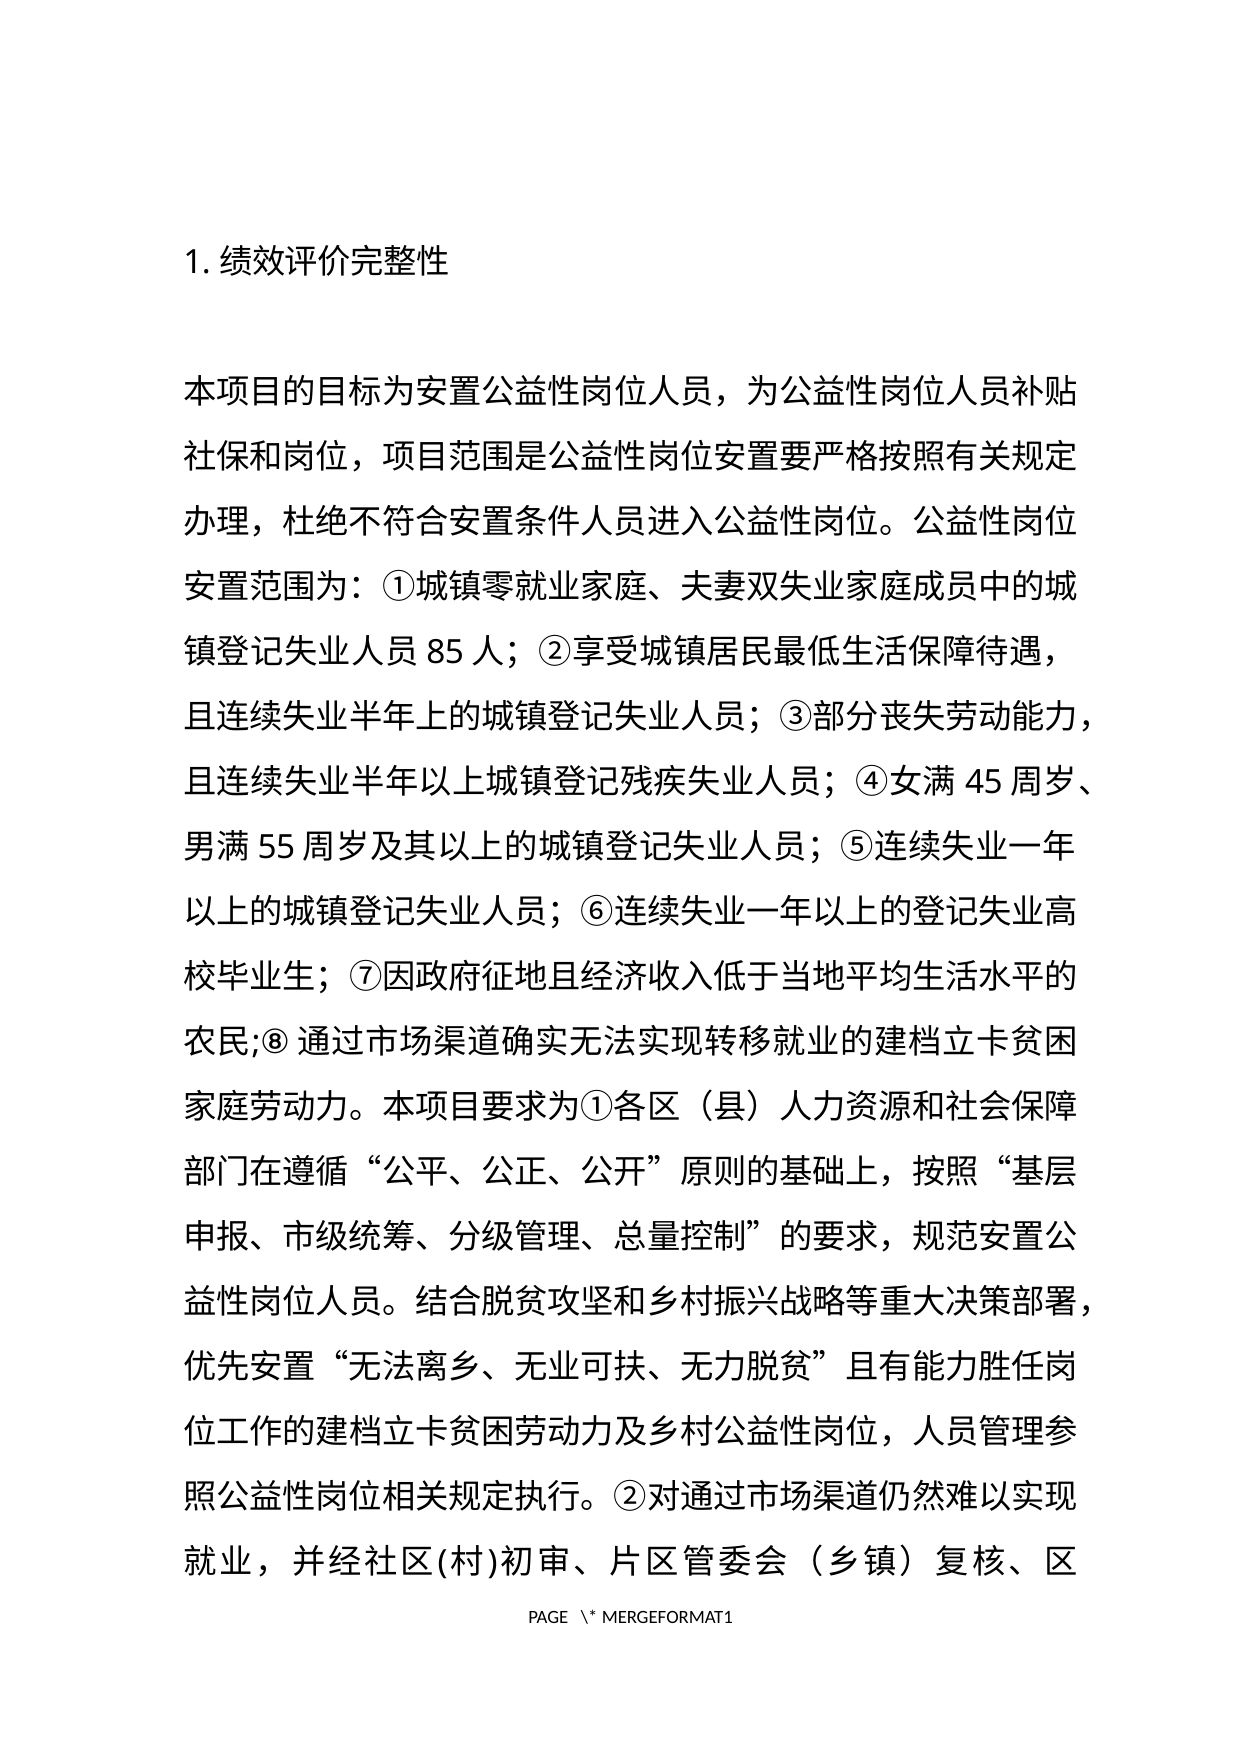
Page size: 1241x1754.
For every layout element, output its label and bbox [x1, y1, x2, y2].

text [183, 162, 1078, 1592]
